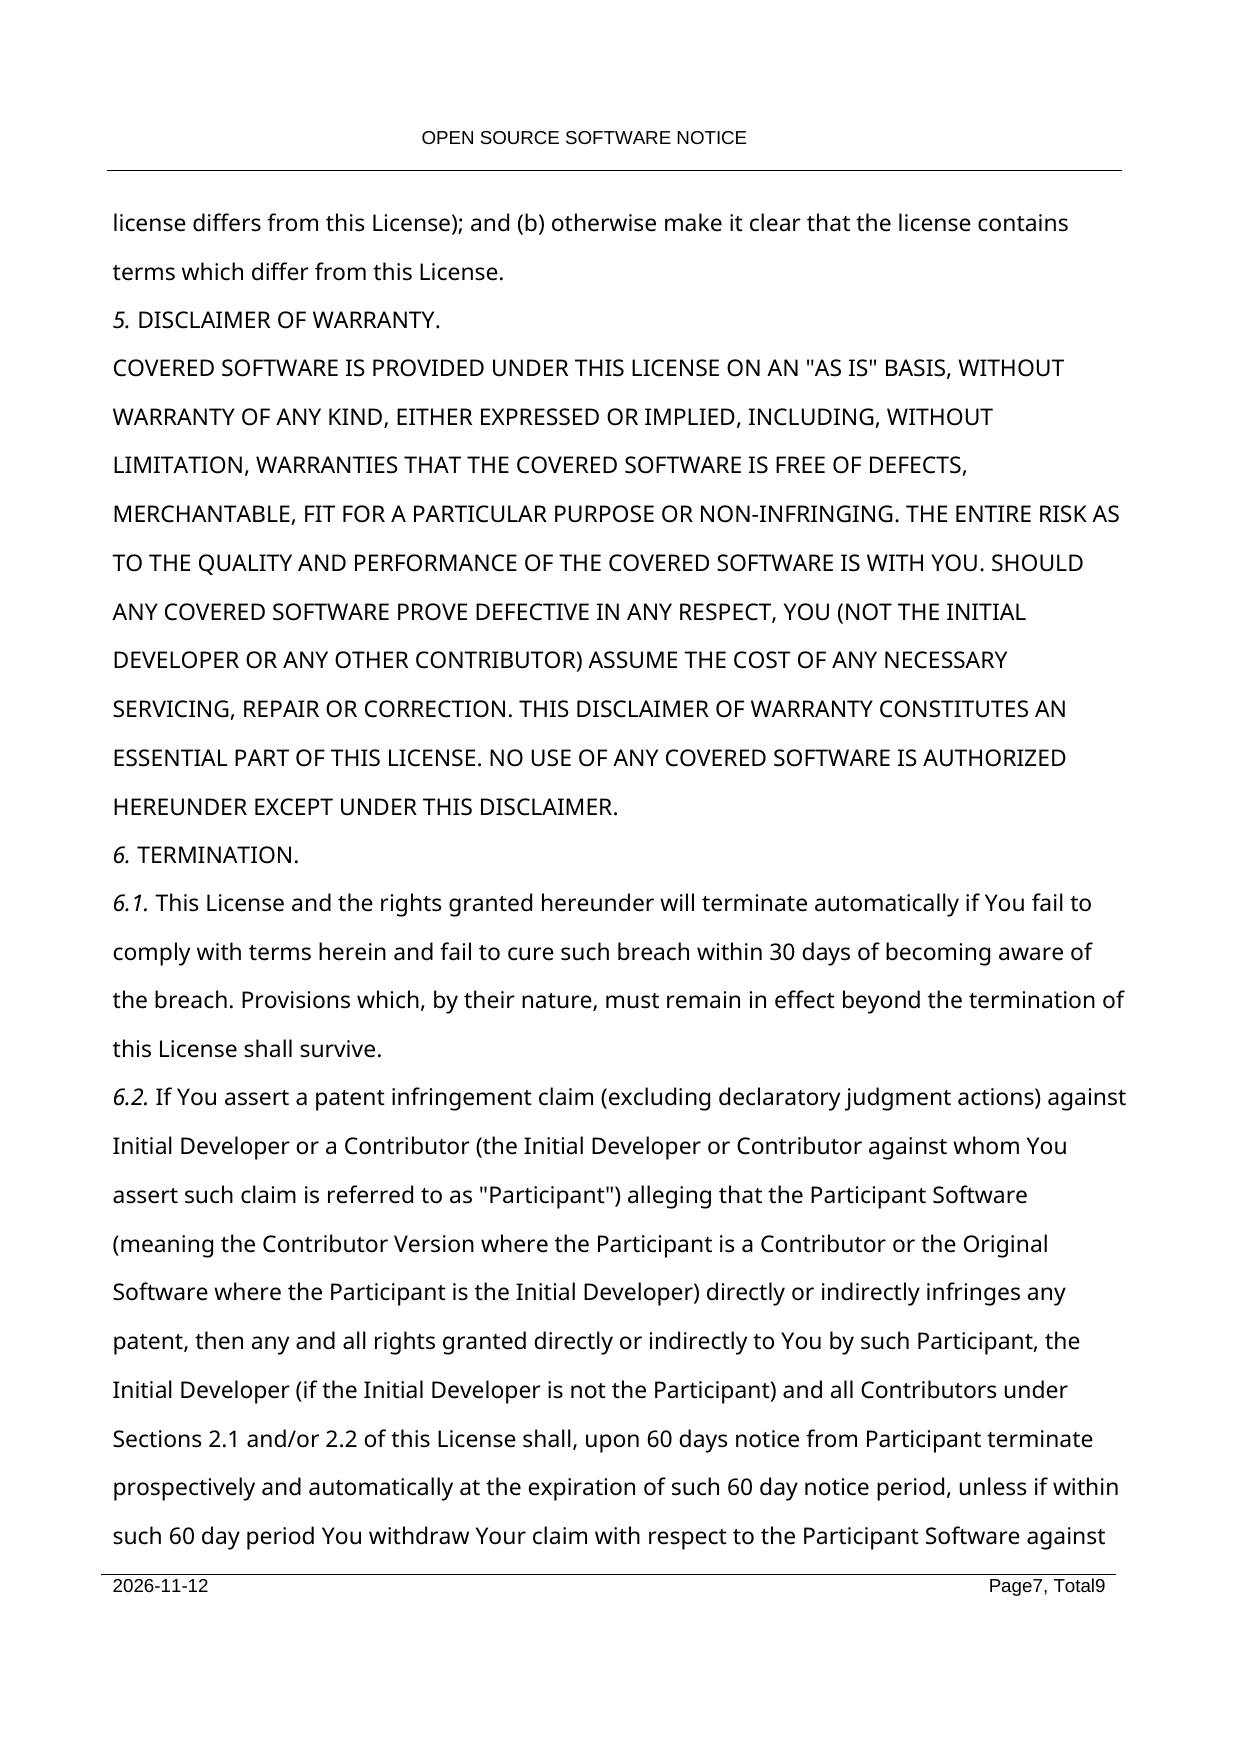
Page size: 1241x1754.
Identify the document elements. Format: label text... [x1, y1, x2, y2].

text 6.1. This License and the rights granted hereunder will terminate automatically if You fail to comply with terms herein and fail to cure such breach within 30 days of becoming aware of the breach. Provisions which, by their nature, must remain in effect beyond the termination of this License shall survive. [112, 886, 1128, 1065]
text 5. DISCLAIMER OF WARRANTY. [112, 303, 1128, 336]
text COVERED SOFTWARE IS PROVIDED UNDER THIS LICENSE ON AN "AS IS" BASIS, WITHOUT WARRANTY OF ANY KIND, EITHER EXPRESSED OR IMPLIED, INCLUDING, WITHOUT LIMITATION, WARRANTIES THAT THE COVERED SOFTWARE IS FREE OF DEFECTS, MERCHANTABLE, FIT FOR A PARTICULAR PURPOSE OR NON-INFRINGING. THE ENTIRE RISK AS TO THE QUALITY AND PERFORMANCE OF THE COVERED SOFTWARE IS WITH YOU. SHOULD ANY COVERED SOFTWARE PROVE DEFECTIVE IN ANY RESPECT, YOU (NOT THE INITIAL DEVELOPER OR ANY OTHER CONTRIBUTOR) ASSUME THE COST OF ANY NECESSARY SERVICING, REPAIR OR CORRECTION. THIS DISCLAIMER OF WARRANTY CONSTITUTES AN ESSENTIAL PART OF THIS LICENSE. NO USE OF ANY COVERED SOFTWARE IS AUTHORIZED HEREUNDER EXCEPT UNDER THIS DISCLAIMER. [112, 351, 1128, 823]
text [112, 206, 1128, 288]
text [112, 1081, 1128, 1552]
text 6. TERMINATION. [112, 838, 1128, 871]
